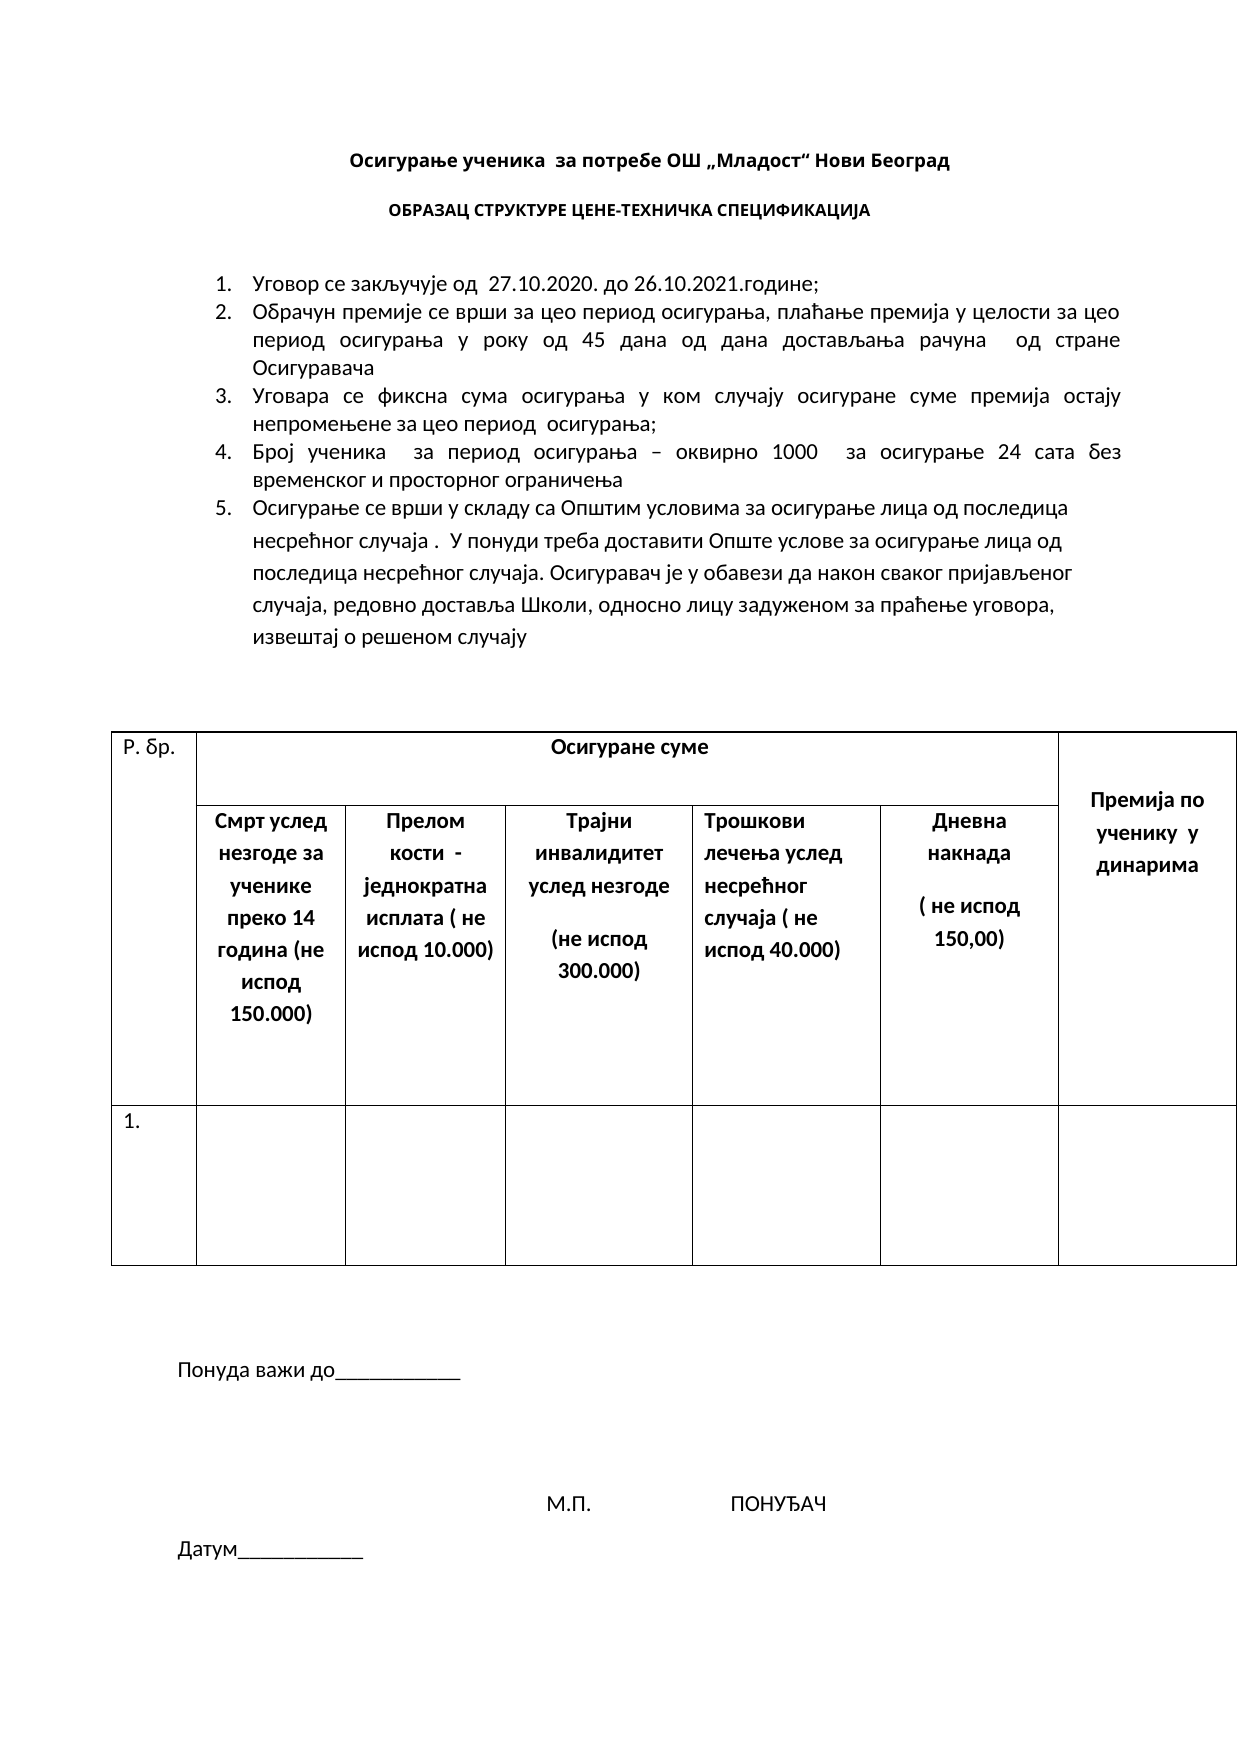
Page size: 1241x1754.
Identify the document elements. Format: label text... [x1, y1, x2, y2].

table_cell Дневна накнада ( не испод 150,00) [881, 806, 1058, 1105]
table_cell 1. [112, 1106, 196, 1265]
table_header Осигуране суме [197, 733, 1058, 805]
list Осигурање се врши у складу са Општим условима за осигурање лица од последица несрећног случаја . У понуди треба доставити Опште услове за осигурање лица од последица несрећног случаја. Oсигуравач је у обавези да након сваког пријављеног случаја, редовно доставља Школи, односно лицу задуженом за праћење уговора, извештај о решеном случају [215, 493, 1122, 650]
table_cell [881, 1106, 1058, 1265]
table_cell Смрт услед незгоде за ученике преко 14 година (не испод 150.000) [197, 806, 345, 1105]
table_cell Прелом кости - једнократна исплата ( не испод 10.000) [346, 806, 505, 1105]
table_cell [506, 1106, 692, 1265]
list Уговара се фиксна сума осигурања у ком случају осигуране суме премија остају непромењене за цео период осигурања; [215, 381, 1122, 437]
table_cell Трајни инвалидитет услед незгоде (не испод 300.000) [506, 806, 692, 1105]
table_cell [693, 1106, 880, 1265]
table_cell [346, 1106, 505, 1265]
list Број ученика за период осигурања – оквирно 1000 за осигурање 24 сата без временског и просторног ограничења [215, 437, 1122, 493]
list Обрачун премије се врши за цео период осигурања, плаћање премија у целости за цео период осигурања у року од 45 дана од дана достављања рачуна од стране Осигуравача [215, 297, 1122, 381]
table_header Р. бр. [112, 733, 196, 1105]
text Осигурање ученика за потребе ОШ „Младост“ Нови Београд [177, 148, 1122, 173]
text М.П. ПОНУЂАЧ [472, 1489, 1122, 1517]
table_cell Трошкови лечења услед несрећног случаја ( не испод 40.000) [693, 806, 880, 1105]
list Уговор се закључује од 27.10.2020. до 26.10.2021.године; [215, 269, 1122, 297]
table_cell [197, 1106, 345, 1265]
text Понуда важи до___________ [177, 1355, 1122, 1383]
text Датум___________ [177, 1534, 1122, 1562]
table_header Премија по ученику у динарима [1059, 733, 1236, 1105]
table_cell [1059, 1106, 1236, 1265]
text ОБРАЗАЦ СТРУКТУРЕ ЦЕНЕ-ТЕХНИЧКА СПЕЦИФИКАЦИЈА [177, 199, 1122, 221]
